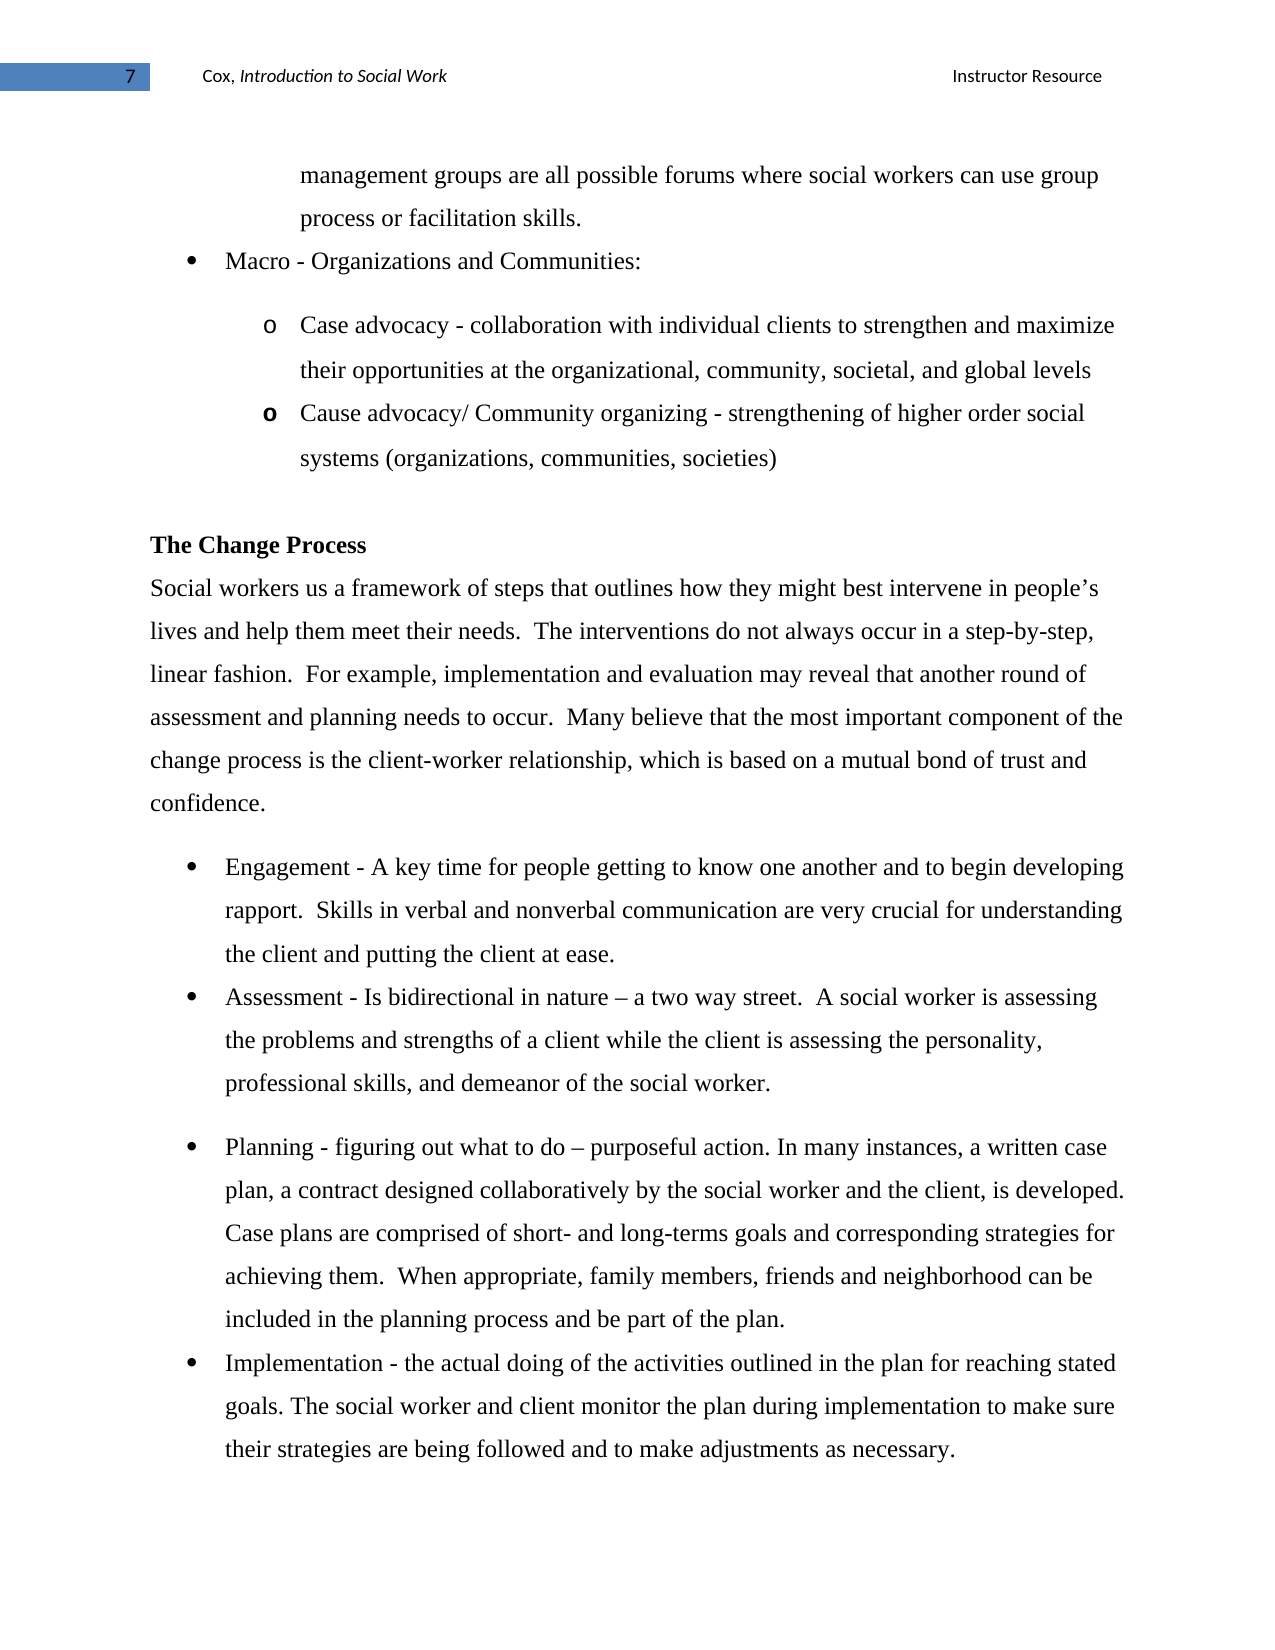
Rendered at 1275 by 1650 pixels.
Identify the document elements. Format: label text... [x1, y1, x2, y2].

list Implementation - the actual doing of the activities outlined in the plan for reaching stated goals. The social worker and client monitor the plan during implementation to make sure their strategies are being followed and to make adjustments as necessary. [187, 1348, 1125, 1463]
list Planning - figuring out what to do – purposeful action. In many instances, a written case plan, a contract designed collaboratively by the social worker and the client, is developed. Case plans are comprised of short- and long-terms goals and corresponding strategies for achieving them. When appropriate, family members, friends and neighborhood can be included in the planning process and be part of the plan. [187, 1132, 1125, 1333]
list Cause advocacy/ Community organizing - strengthening of higher order social systems (organizations, communities, societies) [262, 398, 1125, 472]
text Social workers us a framework of steps that outlines how they might best intervene in people’s lives and help them meet their needs. The interventions do not always occur in a step-by-step, linear fashion. For example, implementation and evaluation may reveal that another round of assessment and planning needs to occur. Many believe that the most important component of the change process is the client-worker relationship, which is based on a mutual bond of trust and confidence. [150, 573, 1125, 817]
list Macro - Organizations and Communities: [187, 246, 1125, 275]
list Assessment - Is bidirectional in nature – a two way street. A social worker is assessing the problems and strengths of a client while the client is assessing the personality, professional skills, and demeanor of the social worker. [187, 982, 1125, 1097]
text The Change Process [150, 530, 1125, 558]
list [262, 160, 1125, 232]
list Case advocacy - collaboration with individual clients to strengthen and maximize their opportunities at the organizational, community, societal, and global levels [262, 310, 1125, 384]
list Engagement - A key time for people getting to know one another and to begin developing rapport. Skills in verbal and nonverbal communication are very crucial for understanding the client and putting the client at ease. [187, 852, 1125, 967]
